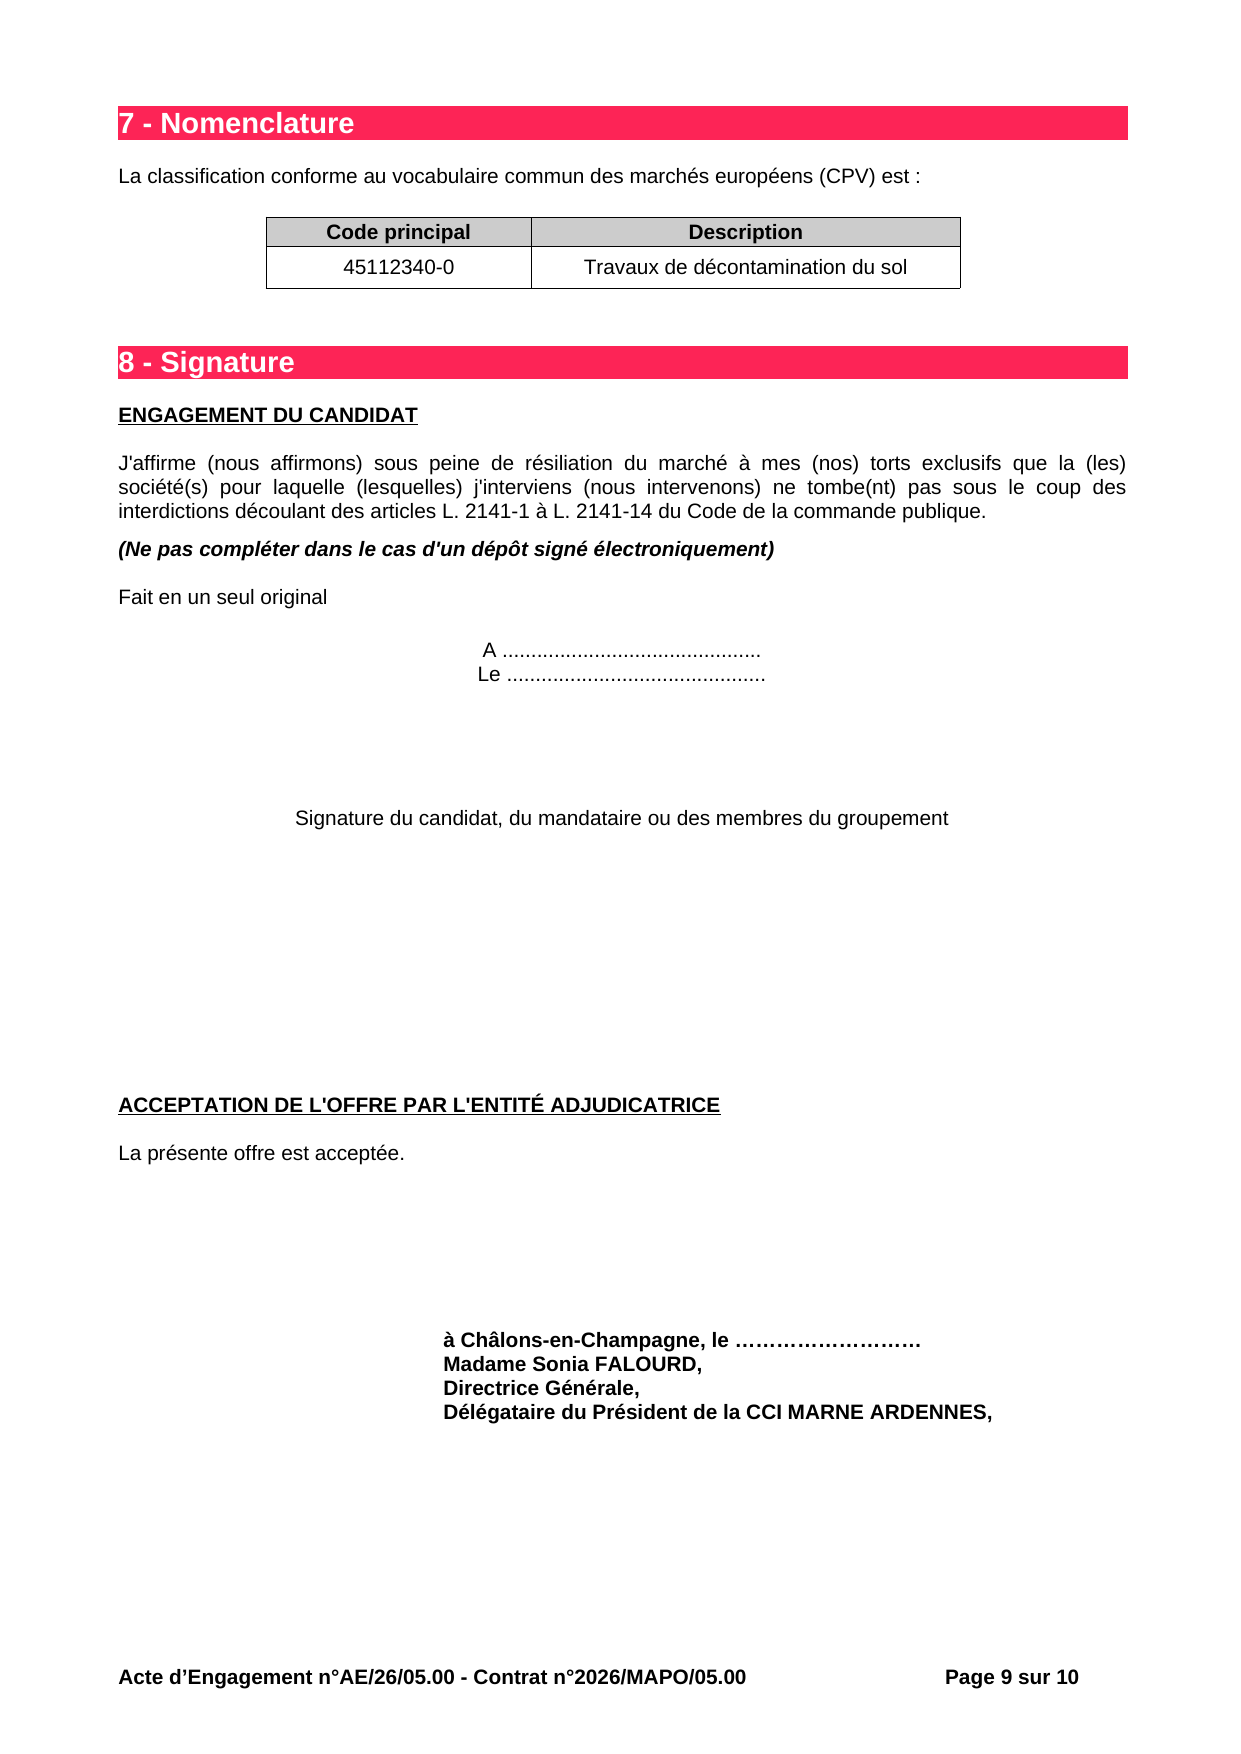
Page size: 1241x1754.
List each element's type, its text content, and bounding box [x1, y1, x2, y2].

text J'affirme (nous affirmons) sous peine de résiliation du marché à mes (nos) torts exclusifs que la (les) société(s) pour laquelle (lesquelles) j'interviens (nous intervenons) ne tombe(nt) pas sous le coup des interdictions découlant des articles L. 2141-1 à L. 2141-14 du Code de la commande publique. [118, 451, 1128, 523]
text Signature du candidat, du mandataire ou des membres du groupement [118, 806, 1126, 829]
text Directrice Générale, [443, 1376, 1128, 1400]
text A ............................................. [118, 638, 1126, 662]
text (Ne pas compléter dans le cas d'un dépôt signé électroniquement) [118, 537, 1128, 561]
table_header Code principal [267, 218, 531, 246]
subtitle 7 - Nomenclature [118, 106, 1128, 140]
table_cell 45112340-0 [267, 247, 531, 287]
text Fait en un seul original [118, 585, 1128, 609]
table_header Description [532, 218, 960, 246]
text Le ............................................. [118, 662, 1126, 686]
text ACCEPTATION DE L'OFFRE PAR L'ENTITÉ ADJUDICATRICE [118, 1093, 1128, 1117]
text à Châlons-en-Champagne, le ……………………… [443, 1328, 1128, 1352]
text Délégataire du Président de la CCI MARNE ARDENNES, [443, 1400, 1128, 1424]
text La présente offre est acceptée. [118, 1141, 1128, 1165]
subtitle 8 - Signature [118, 346, 1128, 379]
text Madame Sonia FALOURD, [443, 1352, 1128, 1376]
table_cell Travaux de décontamination du sol [532, 247, 960, 287]
text ENGAGEMENT DU CANDIDAT [118, 403, 1128, 427]
text La classification conforme au vocabulaire commun des marchés européens (CPV) est : [118, 164, 1128, 188]
